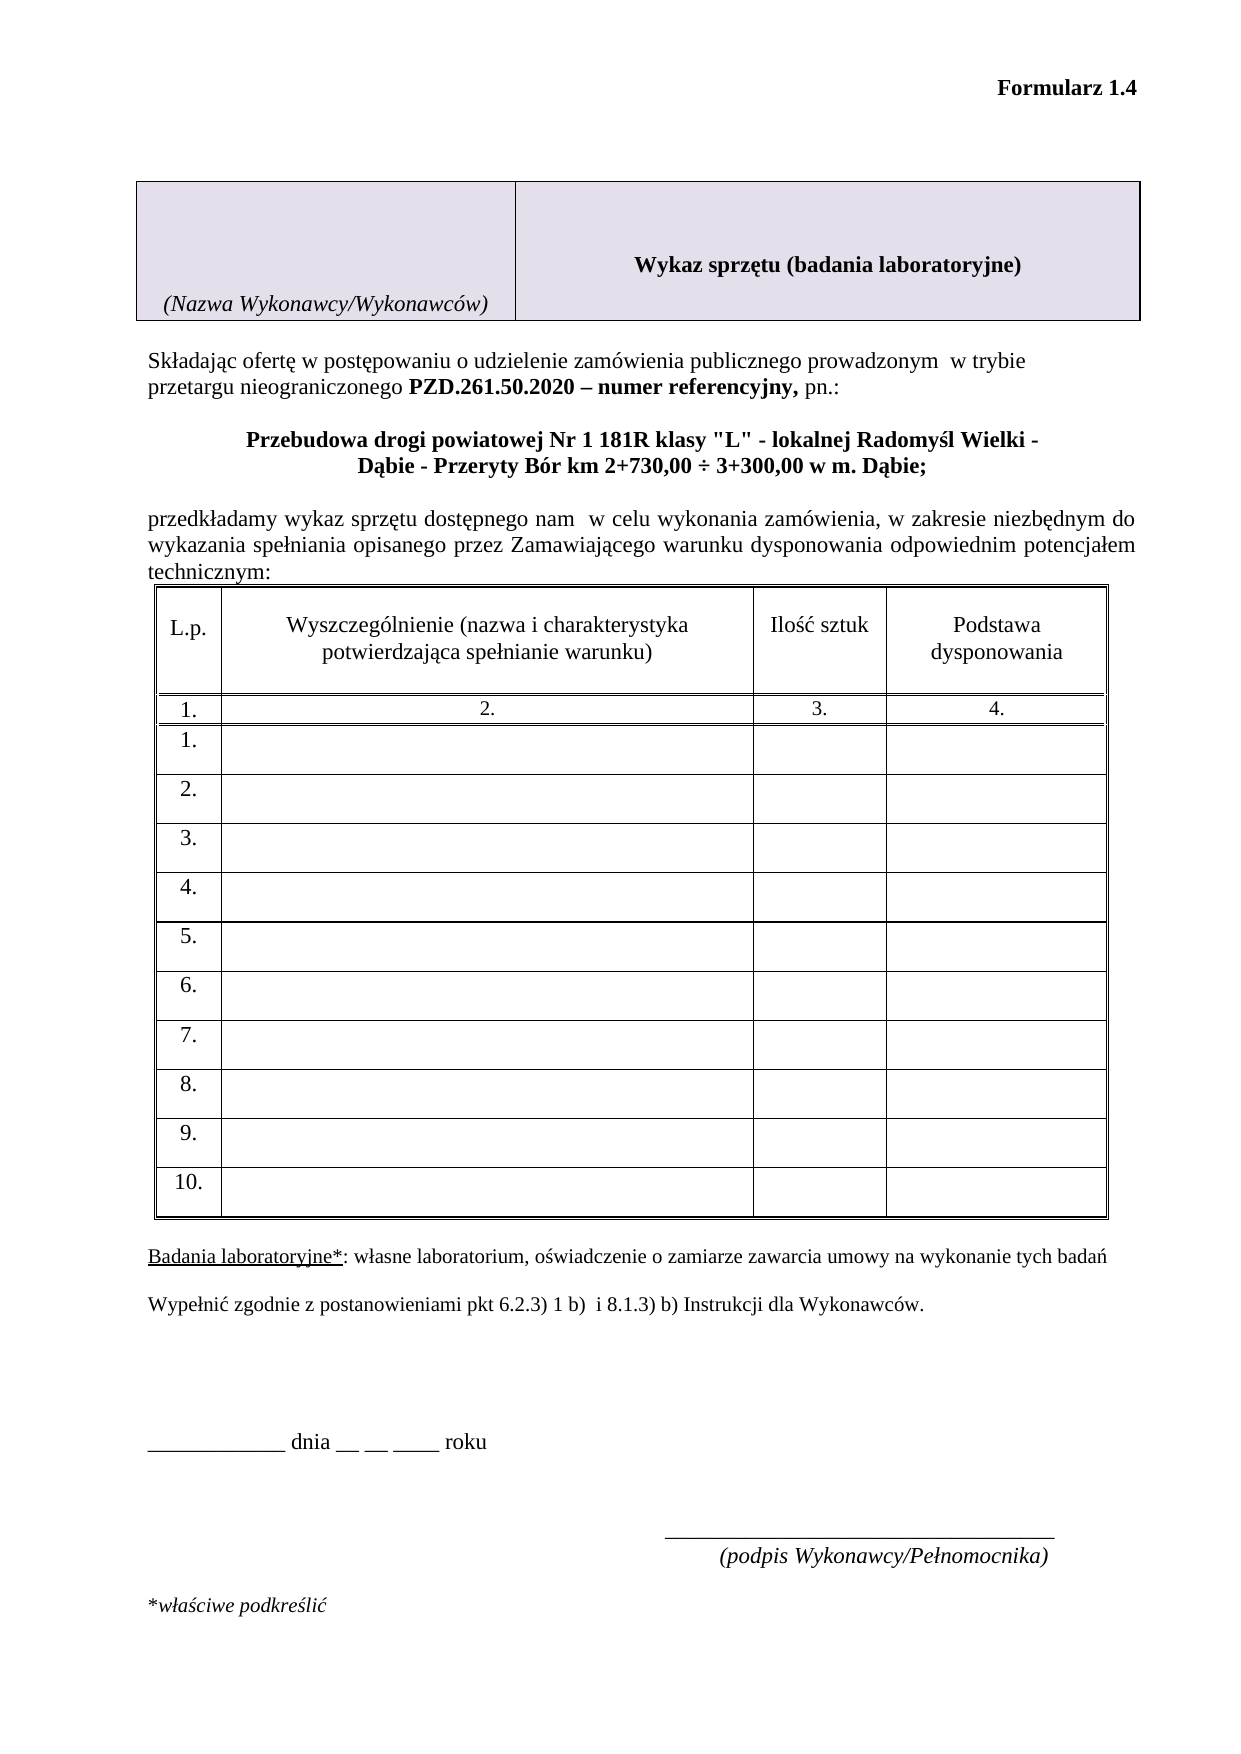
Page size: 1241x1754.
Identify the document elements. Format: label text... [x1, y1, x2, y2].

table_cell [754, 775, 886, 823]
table_cell 1. [155, 693, 221, 723]
table_cell [754, 873, 886, 921]
table_cell [887, 723, 1106, 774]
text *właściwe podkreślić [148, 1593, 1137, 1617]
table_cell [754, 972, 886, 1020]
table_cell [754, 1070, 886, 1118]
table_cell 9. [157, 1119, 221, 1167]
table_header Podstawa dysponowania [887, 588, 1106, 693]
table_cell [754, 1168, 886, 1216]
text (podpis Wykonawcy/Pełnomocnika) [148, 1542, 1137, 1568]
table_cell 2. [157, 775, 221, 823]
table_cell [887, 1119, 1106, 1167]
table_cell [887, 1168, 1106, 1216]
table_header (Nazwa Wykonawcy/Wykonawców) [137, 182, 515, 320]
table_cell [222, 972, 753, 1020]
table_cell 5. [157, 923, 221, 971]
table_header Wyszczególnienie (nazwa i charakterystyka potwierdzająca spełnianie warunku) [222, 588, 753, 693]
table_cell [754, 923, 886, 971]
table_cell [222, 824, 753, 872]
table_cell 6. [157, 972, 221, 1020]
text Dąbie - Przeryty Bór km 2+730,00 ÷ 3+300,00 w m. Dąbie; [148, 452, 1137, 479]
table_cell [754, 1119, 886, 1167]
text __________________________________ [591, 1506, 1137, 1542]
table_cell [754, 726, 886, 774]
table_cell [222, 1021, 753, 1069]
table_cell [887, 1021, 1106, 1069]
text Wypełnić zgodnie z postanowieniami pkt 6.2.3) 1 b) i 8.1.3) b) Instrukcji dla Wykonawców. [148, 1292, 1137, 1316]
table_cell 2. [222, 696, 753, 723]
table_header Ilość sztuk [754, 588, 886, 693]
table_cell [222, 775, 753, 823]
table_cell [887, 775, 1106, 823]
table_header L.p. [157, 588, 221, 693]
table_cell 1. [157, 723, 221, 774]
table_cell 4. [157, 873, 221, 921]
table_cell [222, 726, 753, 774]
table_cell [887, 923, 1106, 971]
text Składając ofertę w postępowaniu o udzielenie zamówienia publicznego prowadzonym w trybie [148, 347, 1196, 373]
table_header Wykaz sprzętu (badania laboratoryjne) [516, 182, 1139, 320]
table_cell 3. [754, 696, 886, 723]
table_cell [887, 873, 1106, 921]
table_cell [754, 824, 886, 872]
table_cell [222, 923, 753, 971]
table_cell 8. [157, 1070, 221, 1118]
table_cell 7. [157, 1021, 221, 1069]
table_cell [887, 824, 1106, 872]
text przedkładamy wykaz sprzętu dostępnego nam w celu wykonania zamówienia, w zakresie niezbędnym do wykazania spełniania opisanego przez Zamawiającego warunku dysponowania odpowiednim potencjałem technicznym: [148, 505, 1137, 584]
table_cell [754, 1021, 886, 1069]
text ____________ dnia __ __ ____ roku [148, 1419, 1137, 1454]
text przetargu nieograniczonego PZD.261.50.2020 – numer referencyjny, pn.: [148, 373, 1137, 400]
text Badania laboratoryjne*: własne laboratorium, oświadczenie o zamiarze zawarcia umowy na wykonanie tych badań [148, 1243, 1137, 1268]
table_cell 10. [157, 1168, 221, 1216]
table_cell [222, 873, 753, 921]
table_cell 4. [887, 693, 1107, 723]
table_cell 3. [157, 824, 221, 872]
table_cell [887, 972, 1106, 1020]
text Przebudowa drogi powiatowej Nr 1 181R klasy "L" - lokalnej Radomyśl Wielki - [148, 426, 1137, 452]
table_cell [222, 1119, 753, 1167]
table_cell [222, 1070, 753, 1118]
table_cell [887, 1070, 1106, 1118]
table_cell [222, 1168, 753, 1216]
